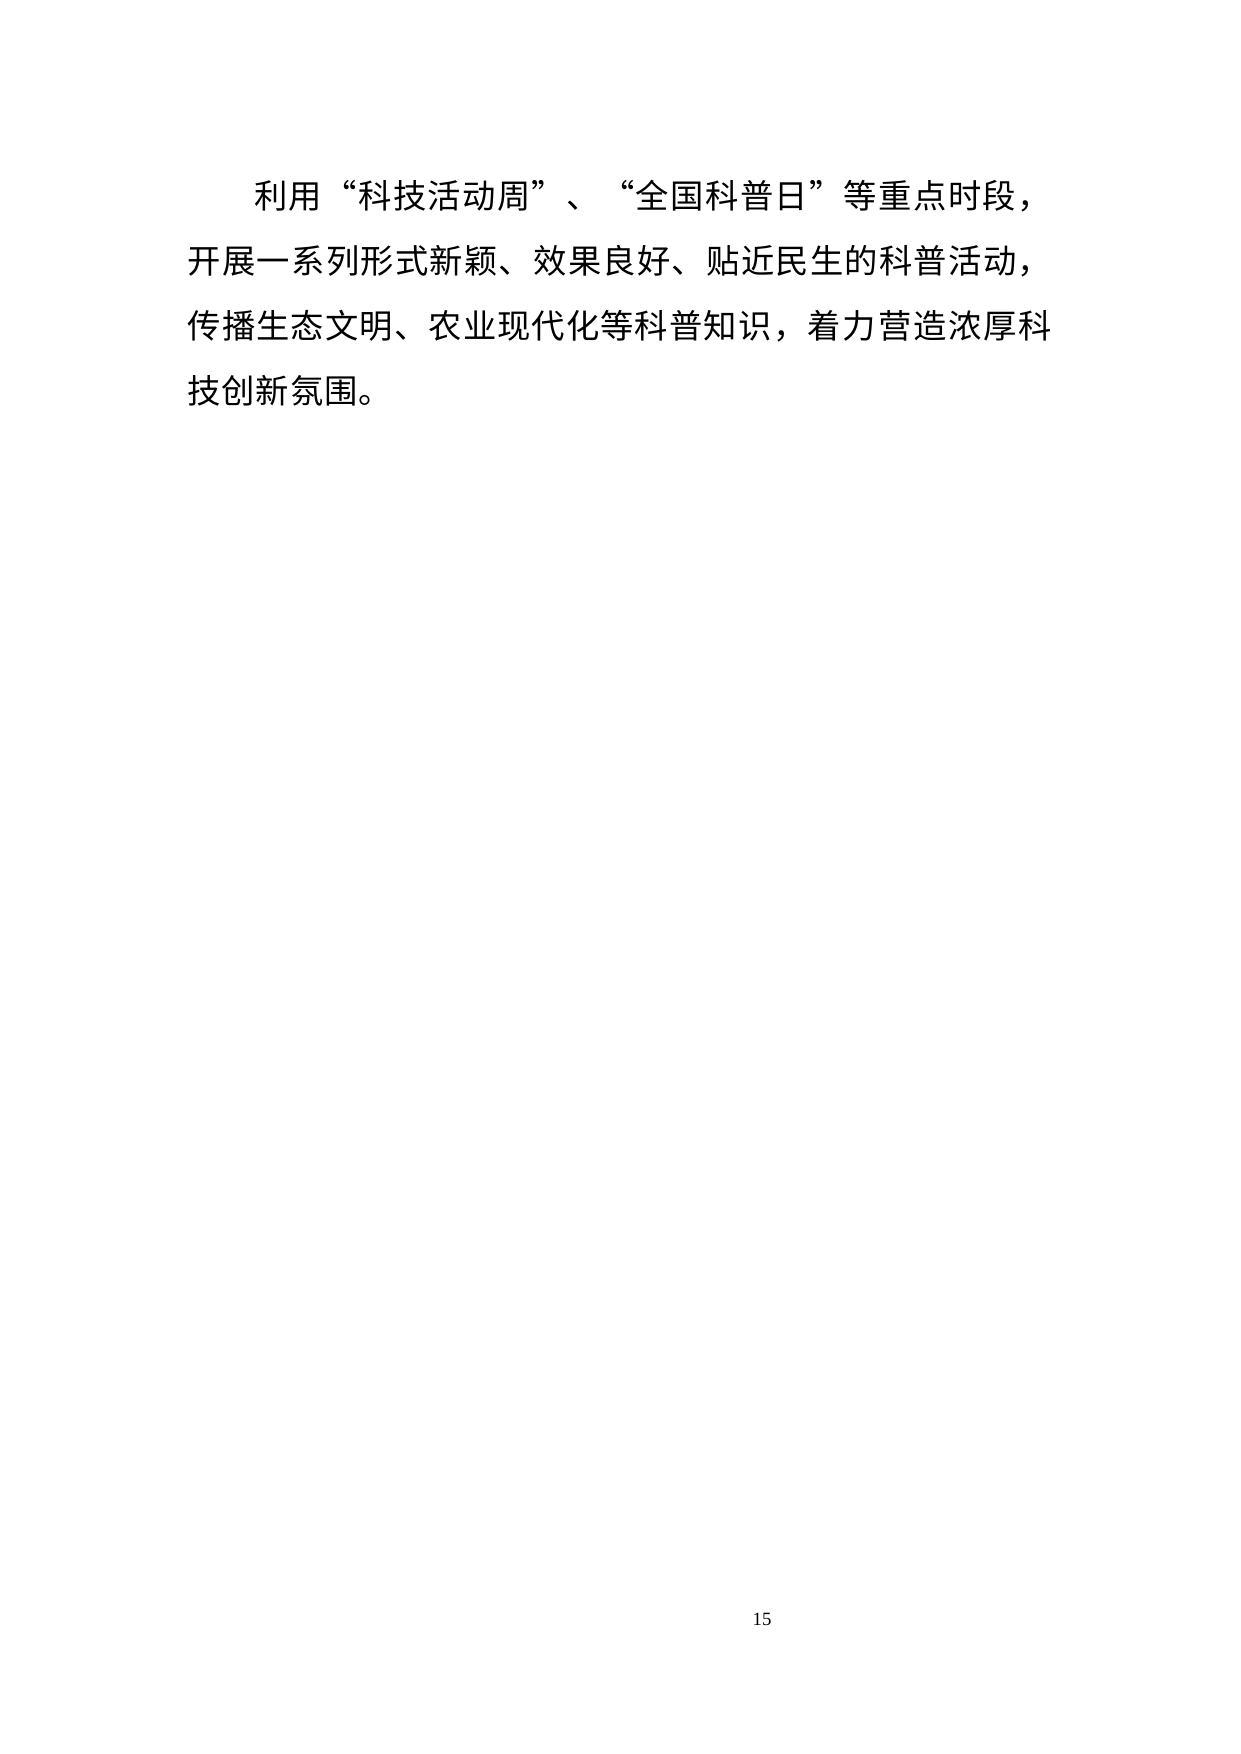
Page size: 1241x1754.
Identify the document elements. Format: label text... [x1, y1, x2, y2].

list 利用“科技活动周”、“全国科普日”等重点时段，开展一系列形式新颖、效果良好、贴近民生的科普活动，传播生态文明、农业现代化等科普知识，着力营造浓厚科技创新氛围。 [187, 162, 1053, 422]
